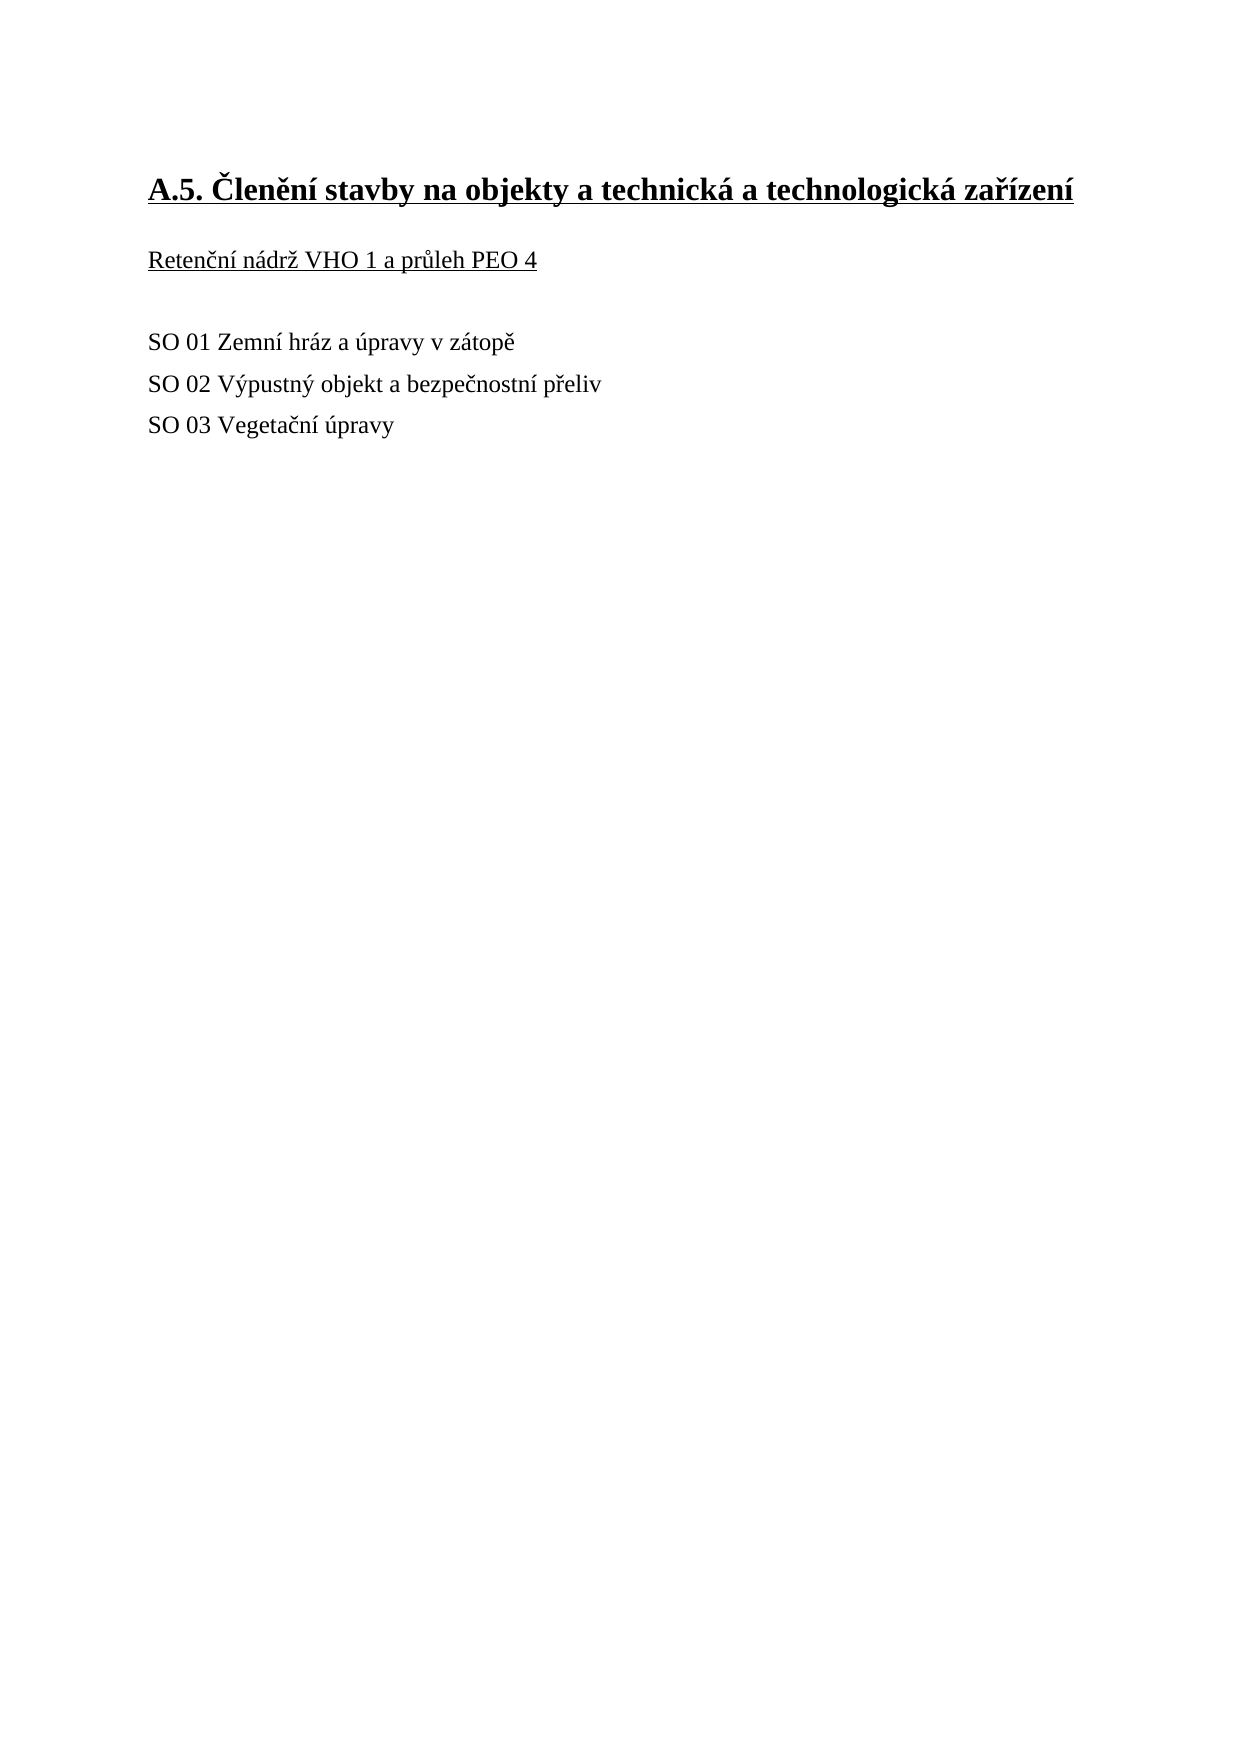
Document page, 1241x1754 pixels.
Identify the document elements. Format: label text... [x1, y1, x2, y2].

text SO 02 Výpustný objekt a bezpečnostní přeliv [148, 369, 1092, 397]
text SO 03 Vegetační úpravy [148, 410, 1092, 439]
text SO 01 Zemní hráz a úpravy v zátopě [148, 327, 1092, 356]
text A.5. Členění stavby na objekty a technická a technologická zařízení [148, 170, 1092, 207]
text Retenční nádrž VHO 1 a průleh PEO 4 [148, 245, 1092, 274]
